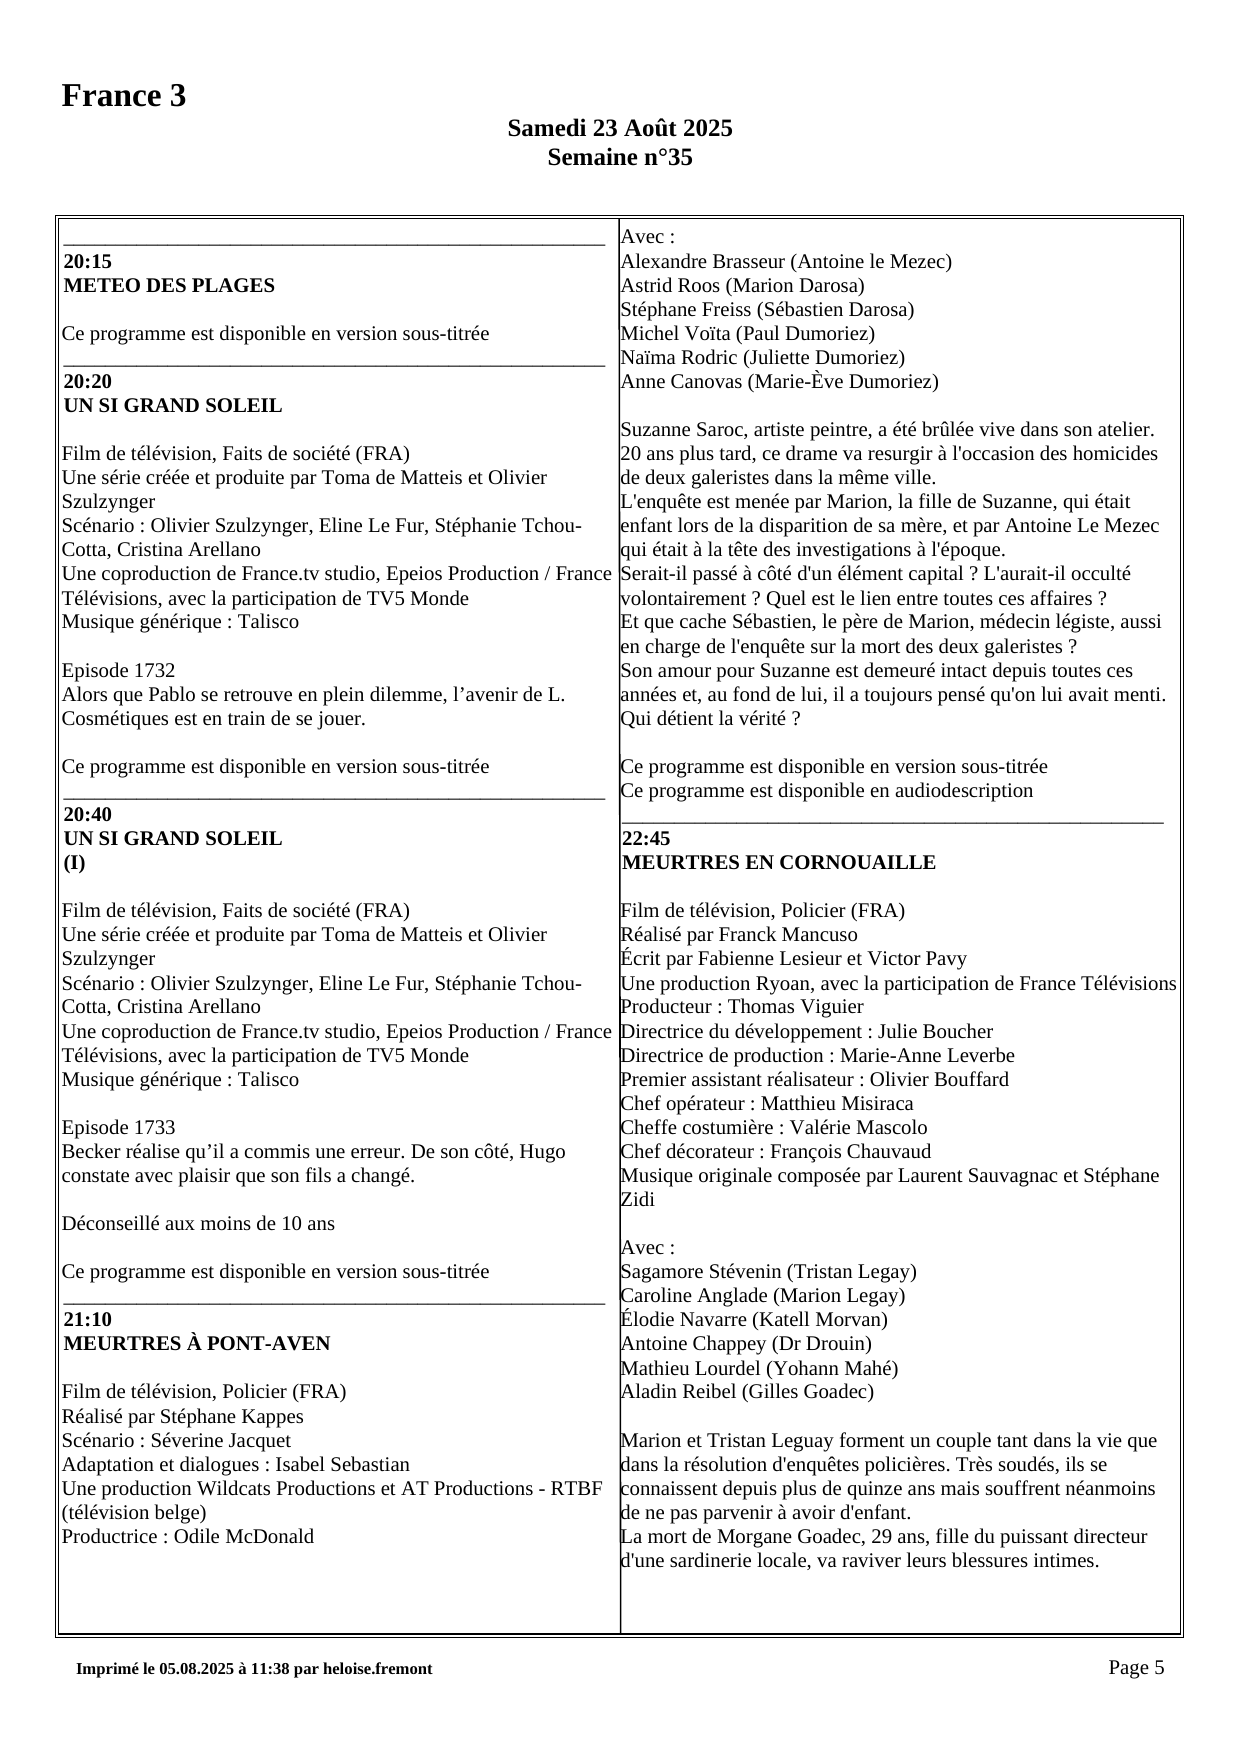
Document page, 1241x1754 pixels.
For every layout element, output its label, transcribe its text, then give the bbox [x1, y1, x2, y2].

text 20:40 [63, 802, 620, 826]
text 22:45 [622, 826, 1179, 850]
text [61, 321, 620, 345]
text UN SI GRAND SOLEIL [63, 826, 620, 850]
text 20:15 [63, 248, 620, 273]
text ____________________________________________________ [63, 778, 620, 802]
text Ce programme est disponible en version sous-titrée [620, 754, 1179, 778]
text Déconseillé aux moins de 10 ans [61, 1211, 620, 1235]
text Film de télévision, Policier (FRA) Réalisé par Stéphane Kappes Scénario : Séverine Jacquet Adaptation et dialogues : Isabel Sebastian Une production Wildcats Productions et AT Productions - RTBF (télévision belge) Productrice : Odile McDonald [61, 1355, 620, 1596]
text Avec : Alexandre Brasseur (Antoine le Mezec) Astrid Roos (Marion Darosa) Stéphane Freiss (Sébastien Darosa) Michel Voïta (Paul Dumoriez) Naïma Rodric (Juliette Dumoriez) Anne Canovas (Marie-Ève Dumoriez) Suzanne Saroc, artiste peintre, a été brûlée vive dans son atelier. 20 ans plus tard, ce drame va resurgir à l'occasion des homicides de deux galeristes dans la même ville. L'enquête est menée par Marion, la fille de Suzanne, qui était enfant lors de la disparition de sa mère, et par Antoine Le Mezec qui était à la tête des investigations à l'époque. Serait-il passé à côté d'un élément capital ? L'aurait-il occulté volontairement ? Quel est le lien entre toutes ces affaires ? Et que cache Sébastien, le père de Marion, médecin légiste, aussi en charge de l'enquête sur la mort des deux galeristes ? Son amour pour Suzanne est demeuré intact depuis toutes ces années et, au fond de lui, il a toujours pensé qu'on lui avait menti. Qui détient la vérité ? [620, 224, 1179, 730]
text 20:20 [63, 369, 620, 393]
text Film de télévision, Faits de société (FRA) Une série créée et produite par Toma de Matteis et Olivier Szulzynger Scénario : Olivier Szulzynger, Eline Le Fur, Stéphanie Tchou-Cotta, Cristina Arellano Une coproduction de France.tv studio, Epeios Production / France Télévisions, avec la participation de TV5 Monde Musique générique : Talisco Episode 1732 Alors que Pablo se retrouve en plein dilemme, l’avenir de L. Cosmétiques est en train de se jouer. [61, 417, 620, 730]
text Film de télévision, Policier (FRA) Réalisé par Franck Mancuso Écrit par Fabienne Lesieur et Victor Pavy Une production Ryoan, avec la participation de France Télévisions Producteur : Thomas Viguier Directrice du développement : Julie Boucher Directrice de production : Marie-Anne Leverbe Premier assistant réalisateur : Olivier Bouffard Chef opérateur : Matthieu Misiraca Cheffe costumière : Valérie Mascolo Chef décorateur : François Chauvaud Musique originale composée par Laurent Sauvagnac et Stéphane Zidi Avec : Sagamore Stévenin (Tristan Legay) Caroline Anglade (Marion Legay) Élodie Navarre (Katell Morvan) Antoine Chappey (Dr Drouin) Mathieu Lourdel (Yohann Mahé) Aladin Reibel (Gilles Goadec) Marion et Tristan Leguay forment un couple tant dans la vie que dans la résolution d'enquêtes policières. Très soudés, ils se connaissent depuis plus de quinze ans mais souffrent néanmoins de ne pas parvenir à avoir d'enfant. La mort de Morgane Goadec, 29 ans, fille du puissant directeur d'une sardinerie locale, va raviver leurs blessures intimes. [620, 874, 1179, 1596]
text 21:10 [63, 1307, 620, 1331]
text METEO DES PLAGES [63, 273, 620, 297]
text MEURTRES EN CORNOUAILLE [622, 850, 1179, 874]
text Ce programme est disponible en version sous-titrée [61, 1259, 620, 1283]
text ____________________________________________________ [63, 1283, 620, 1307]
text UN SI GRAND SOLEIL [63, 393, 620, 417]
text ____________________________________________________ [622, 802, 1179, 826]
text Ce programme est disponible en audiodescription [620, 778, 1179, 802]
text ____________________________________________________ [63, 345, 620, 369]
text (I) [63, 850, 620, 874]
text Ce programme est disponible en version sous-titrée [61, 754, 620, 778]
text ____________________________________________________ [63, 224, 620, 248]
text MEURTRES À PONT-AVEN [63, 1331, 620, 1355]
text Film de télévision, Faits de société (FRA) Une série créée et produite par Toma de Matteis et Olivier Szulzynger Scénario : Olivier Szulzynger, Eline Le Fur, Stéphanie Tchou-Cotta, Cristina Arellano Une coproduction de France.tv studio, Epeios Production / France Télévisions, avec la participation de TV5 Monde Musique générique : Talisco Episode 1733 Becker réalise qu’il a commis une erreur. De son côté, Hugo constate avec plaisir que son fils a changé. [61, 874, 620, 1187]
